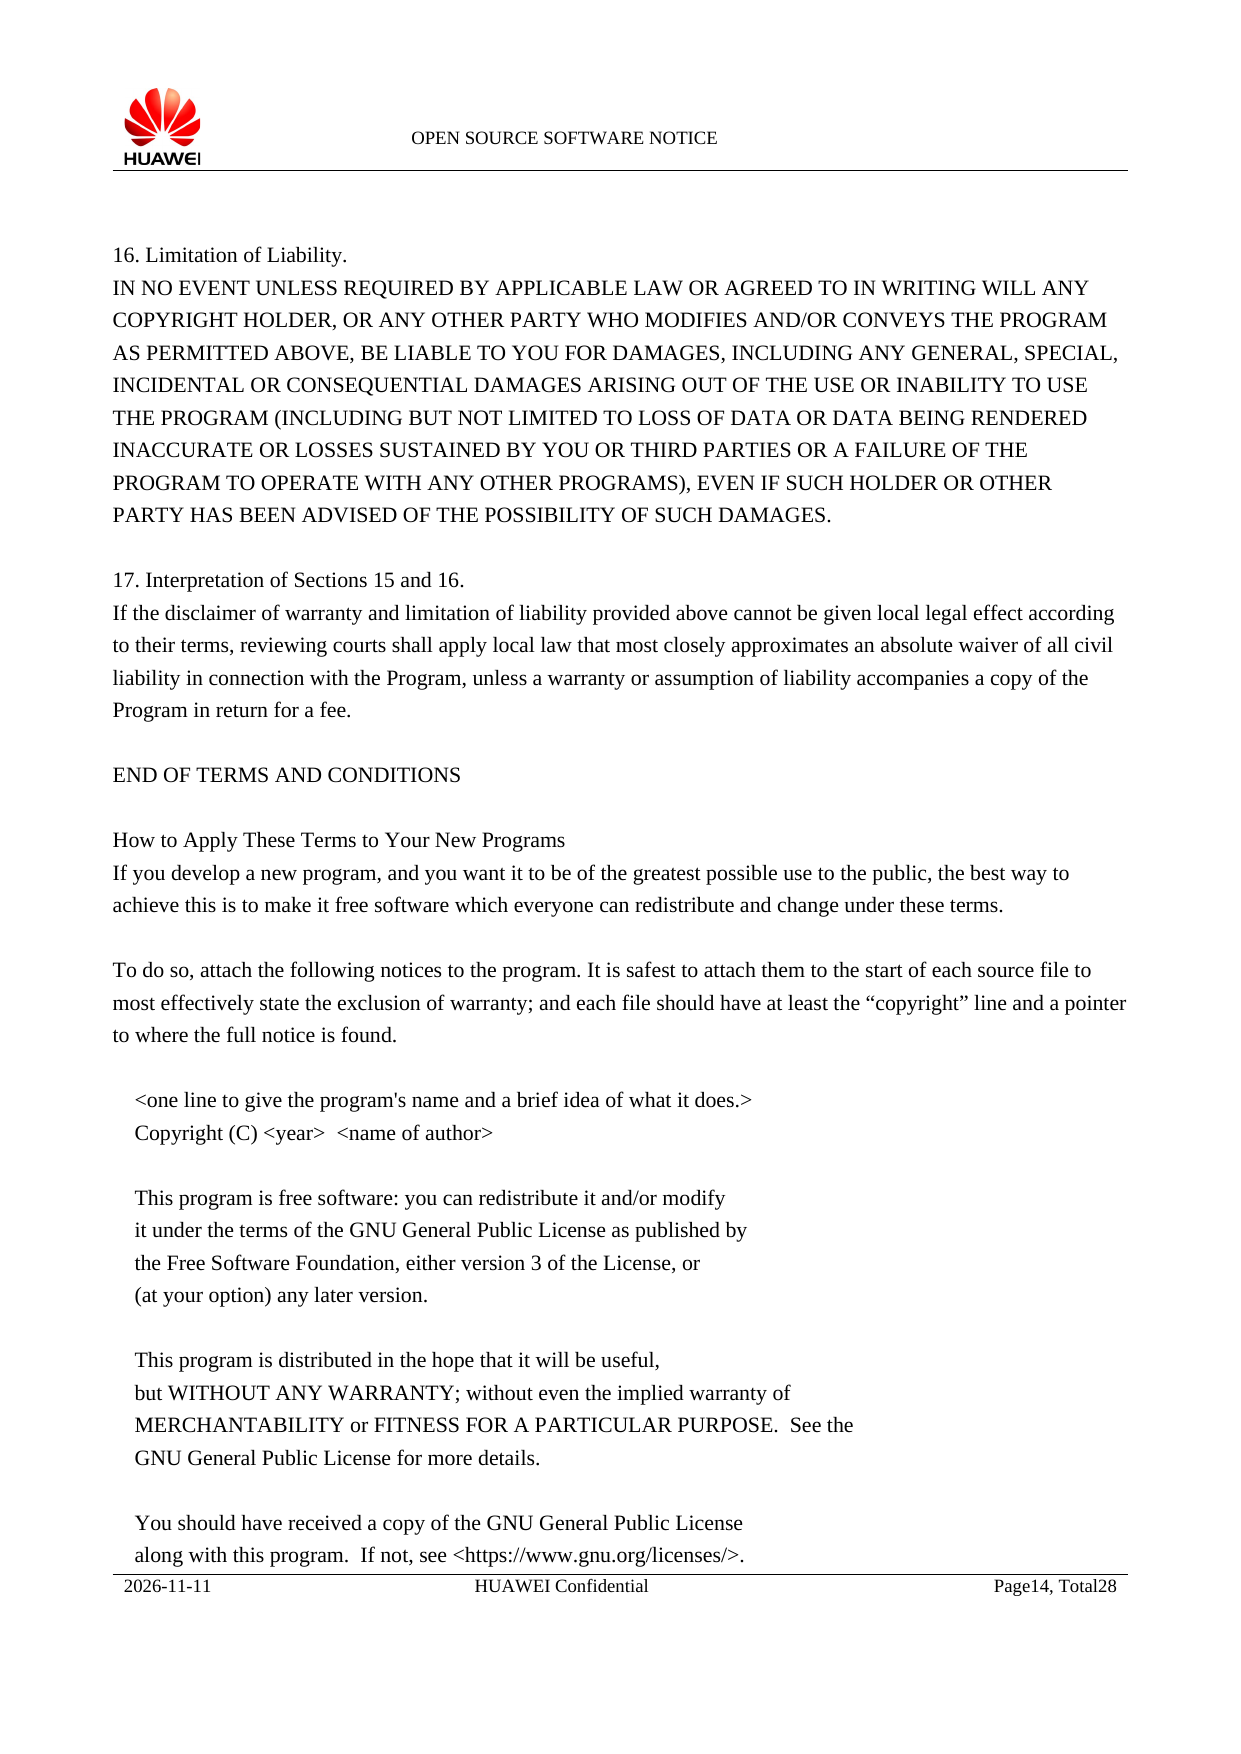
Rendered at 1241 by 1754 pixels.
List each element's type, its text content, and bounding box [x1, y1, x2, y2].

text GNU General Public License for more details. [112, 1441, 1128, 1474]
text How to Apply These Terms to Your New Programs [112, 824, 1128, 856]
text If the disclaimer of warranty and limitation of liability provided above cannot be given local legal effect according to their terms, reviewing courts shall apply local law that most closely approximates an absolute waiver of all civil liability in connection with the Program, unless a warranty or assumption of liability accompanies a copy of the Program in return for a fee. [112, 596, 1128, 726]
text To do so, attach the following notices to the program. It is safest to attach them to the start of each source file to most effectively state the exclusion of warranty; and each file should have at least the “copyright” line and a pointer to where the full notice is found. [112, 954, 1128, 1051]
text but WITHOUT ANY WARRANTY; without even the implied warranty of [112, 1376, 1128, 1409]
text <one line to give the program's name and a brief idea of what it does.> [112, 1084, 1128, 1116]
picture [124, 88, 201, 165]
text You should have received a copy of the GNU General Public License [112, 1506, 1128, 1539]
text Copyright (C) <year> <name of author> [112, 1116, 1128, 1149]
text If you develop a new program, and you want it to be of the greatest possible use to the public, the best way to achieve this is to make it free software which everyone can redistribute and change under these terms. [112, 856, 1128, 921]
text 16. Limitation of Liability. [112, 239, 1128, 271]
text This program is free software: you can redistribute it and/or modify [112, 1181, 1128, 1214]
text along with this program. If not, see <https://www.gnu.org/licenses/>. [112, 1539, 1128, 1571]
text (at your option) any later version. [112, 1279, 1128, 1311]
text This program is distributed in the hope that it will be useful, [112, 1344, 1128, 1376]
text the Free Software Foundation, either version 3 of the License, or [112, 1246, 1128, 1279]
text MERCHANTABILITY or FITNESS FOR A PARTICULAR PURPOSE. See the [112, 1409, 1128, 1441]
text END OF TERMS AND CONDITIONS [112, 759, 1128, 791]
text IN NO EVENT UNLESS REQUIRED BY APPLICABLE LAW OR AGREED TO IN WRITING WILL ANY COPYRIGHT HOLDER, OR ANY OTHER PARTY WHO MODIFIES AND/OR CONVEYS THE PROGRAM AS PERMITTED ABOVE, BE LIABLE TO YOU FOR DAMAGES, INCLUDING ANY GENERAL, SPECIAL, INCIDENTAL OR CONSEQUENTIAL DAMAGES ARISING OUT OF THE USE OR INABILITY TO USE THE PROGRAM (INCLUDING BUT NOT LIMITED TO LOSS OF DATA OR DATA BEING RENDERED INACCURATE OR LOSSES SUSTAINED BY YOU OR THIRD PARTIES OR A FAILURE OF THE PROGRAM TO OPERATE WITH ANY OTHER PROGRAMS), EVEN IF SUCH HOLDER OR OTHER PARTY HAS BEEN ADVISED OF THE POSSIBILITY OF SUCH DAMAGES. [112, 271, 1128, 531]
text 17. Interpretation of Sections 15 and 16. [112, 564, 1128, 596]
text it under the terms of the GNU General Public License as published by [112, 1214, 1128, 1246]
